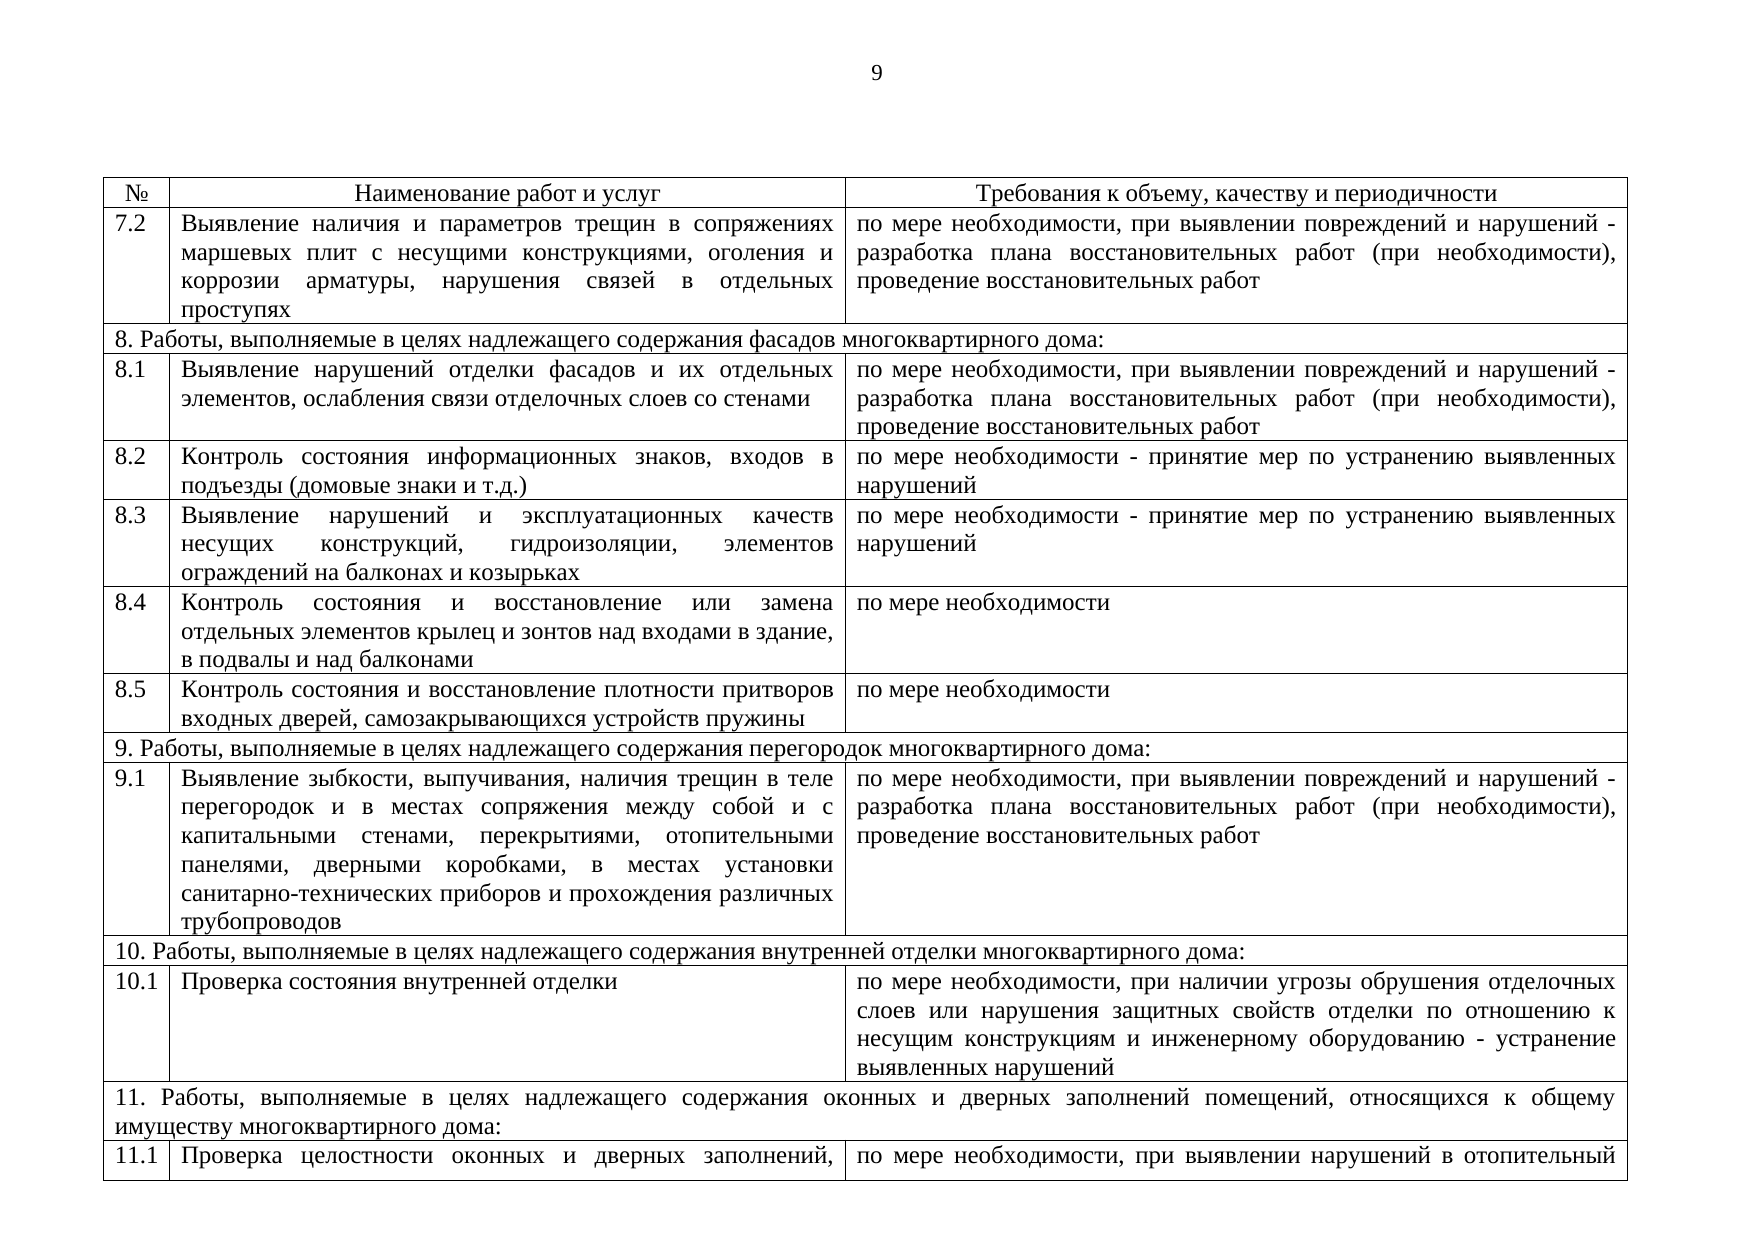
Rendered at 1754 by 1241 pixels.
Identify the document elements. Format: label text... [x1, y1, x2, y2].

table_cell Контроль состояния информационных знаков, входов в подъезды (домовые знаки и т.д.) [170, 441, 845, 499]
table_cell 9. Работы, выполняемые в целях надлежащего содержания перегородок многоквартирного дома: [104, 733, 1627, 762]
table_cell Выявление нарушений и эксплуатационных качеств несущих конструкций, гидроизоляции, элементов ограждений на балконах и козырьках [170, 500, 845, 586]
table_cell по мере необходимости - принятие мер по устранению выявленных нарушений [846, 441, 1627, 499]
table_cell Контроль состояния и восстановление плотности притворов входных дверей, самозакрывающихся устройств пружины [170, 674, 845, 732]
table_header № [104, 178, 169, 207]
table_cell 11. Работы, выполняемые в целях надлежащего содержания оконных и дверных заполнений помещений, относящихся к общему имуществу многоквартирного дома: [104, 1082, 1627, 1139]
table_cell 10.1 [104, 966, 169, 1081]
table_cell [170, 1141, 845, 1180]
table_cell 8.4 [104, 587, 169, 673]
table_cell 8.2 [104, 441, 169, 499]
table_cell по мере необходимости [846, 587, 1627, 673]
table_cell по мере необходимости [846, 674, 1627, 732]
table_cell 8.5 [104, 674, 169, 732]
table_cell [846, 1141, 1627, 1180]
table_cell 8. Работы, выполняемые в целях надлежащего содержания фасадов многоквартирного дома: [104, 324, 1627, 353]
table_cell 8.3 [104, 500, 169, 586]
table_cell Выявление нарушений отделки фасадов и их отдельных элементов, ослабления связи отделочных слоев со стенами [170, 354, 845, 440]
table_cell 9.1 [104, 763, 169, 935]
table_cell 8.1 [104, 354, 169, 440]
table_cell 10. Работы, выполняемые в целях надлежащего содержания внутренней отделки многоквартирного дома: [104, 936, 1627, 965]
table_cell Выявление наличия и параметров трещин в сопряжениях маршевых плит с несущими конструкциями, оголения и коррозии арматуры, нарушения связей в отдельных проступях [170, 208, 845, 323]
table_cell по мере необходимости, при наличии угрозы обрушения отделочных слоев или нарушения защитных свойств отделки по отношению к несущим конструкциям и инженерному оборудованию - устранение выявленных нарушений [846, 966, 1627, 1081]
table_header Требования к объему, качеству и периодичности [846, 178, 1627, 207]
table_cell по мере необходимости - принятие мер по устранению выявленных нарушений [846, 500, 1627, 586]
table_cell Контроль состояния и восстановление или замена отдельных элементов крылец и зонтов над входами в здание, в подвалы и над балконами [170, 587, 845, 673]
table_cell 7.2 [104, 208, 169, 323]
table_header Наименование работ и услуг [170, 178, 845, 207]
table_cell 11.1 [104, 1141, 169, 1180]
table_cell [846, 208, 1627, 323]
table_cell Выявление зыбкости, выпучивания, наличия трещин в теле перегородок и в местах сопряжения между собой и с капитальными стенами, перекрытиями, отопительными панелями, дверными коробками, в местах установки санитарно-технических приборов и прохождения различных трубопроводов [170, 763, 845, 935]
table_cell Проверка состояния внутренней отделки [170, 966, 845, 1081]
